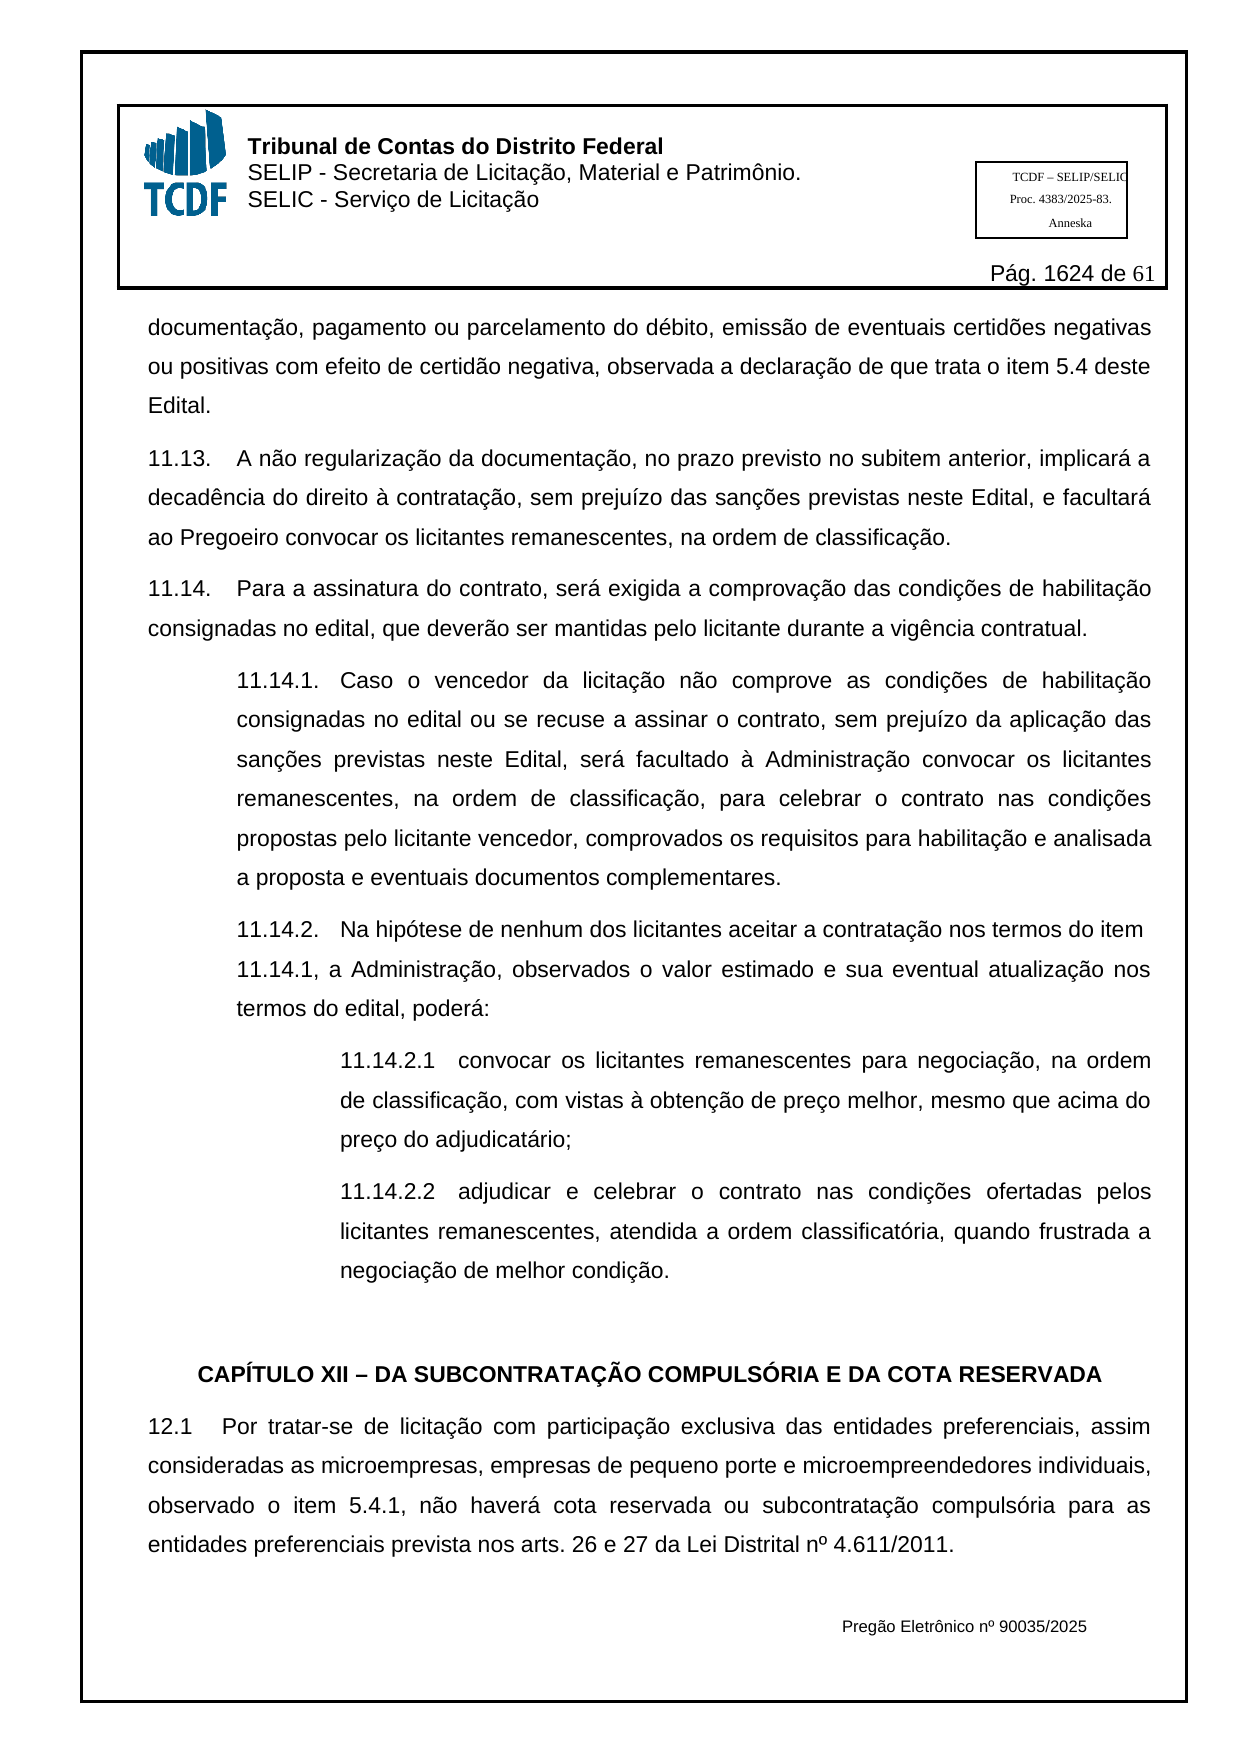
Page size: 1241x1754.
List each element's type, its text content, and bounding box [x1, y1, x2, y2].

text 11.14.1. Caso o vencedor da licitação não comprove as condições de habilitação consignadas no edital ou se recuse a assinar o contrato, sem prejuízo da aplicação das sanções previstas neste Edital, será facultado à Administração convocar os licitantes remanescentes, na ordem de classificação, para celebrar o contrato nas condições propostas pelo licitante vencedor, comprovados os requisitos para habilitação e analisada a proposta e eventuais documentos complementares. [236, 667, 1152, 891]
picture [129, 107, 241, 218]
text 11.14.2. Na hipótese de nenhum dos licitantes aceitar a contratação nos termos do item 11.14.1, a Administração, observados o valor estimado e sua eventual atualização nos termos do edital, poderá: [236, 916, 1152, 1022]
text 11.14.2.2 adjudicar e celebrar o contrato nas condições ofertadas pelos licitantes remanescentes, atendida a ordem classificatória, quando frustrada a negociação de melhor condição. [340, 1178, 1152, 1283]
text Capítulo XII – DA SUBCONTRATAÇÃO COMPULSÓRIA E DA COTA RESERVADA [148, 1361, 1152, 1387]
text 11.14. Para a assinatura do contrato, será exigida a comprovação das condições de habilitação consignadas no edital, que deverão ser mantidas pelo licitante durante a vigência contratual. [148, 575, 1152, 641]
text 11.13. A não regularização da documentação, no prazo previsto no subitem anterior, implicará a decadência do direito à contratação, sem prejuízo das sanções previstas neste Edital, e facultará ao Pregoeiro convocar os licitantes remanescentes, na ordem de classificação. [148, 444, 1152, 550]
text 12.1 Por tratar-se de licitação com participação exclusiva das entidades preferenciais, assim consideradas as microempresas, empresas de pequeno porte e microempreendedores individuais, observado o item 5.4.1, não haverá cota reservada ou subcontratação compulsória para as entidades preferenciais prevista nos arts. 26 e 27 da Lei Distrital nº 4.611/2011. [148, 1413, 1152, 1558]
text 11.14.2.1 convocar os licitantes remanescentes para negociação, na ordem de classificação, com vistas à obtenção de preço melhor, mesmo que acima do preço do adjudicatário; [340, 1047, 1152, 1152]
